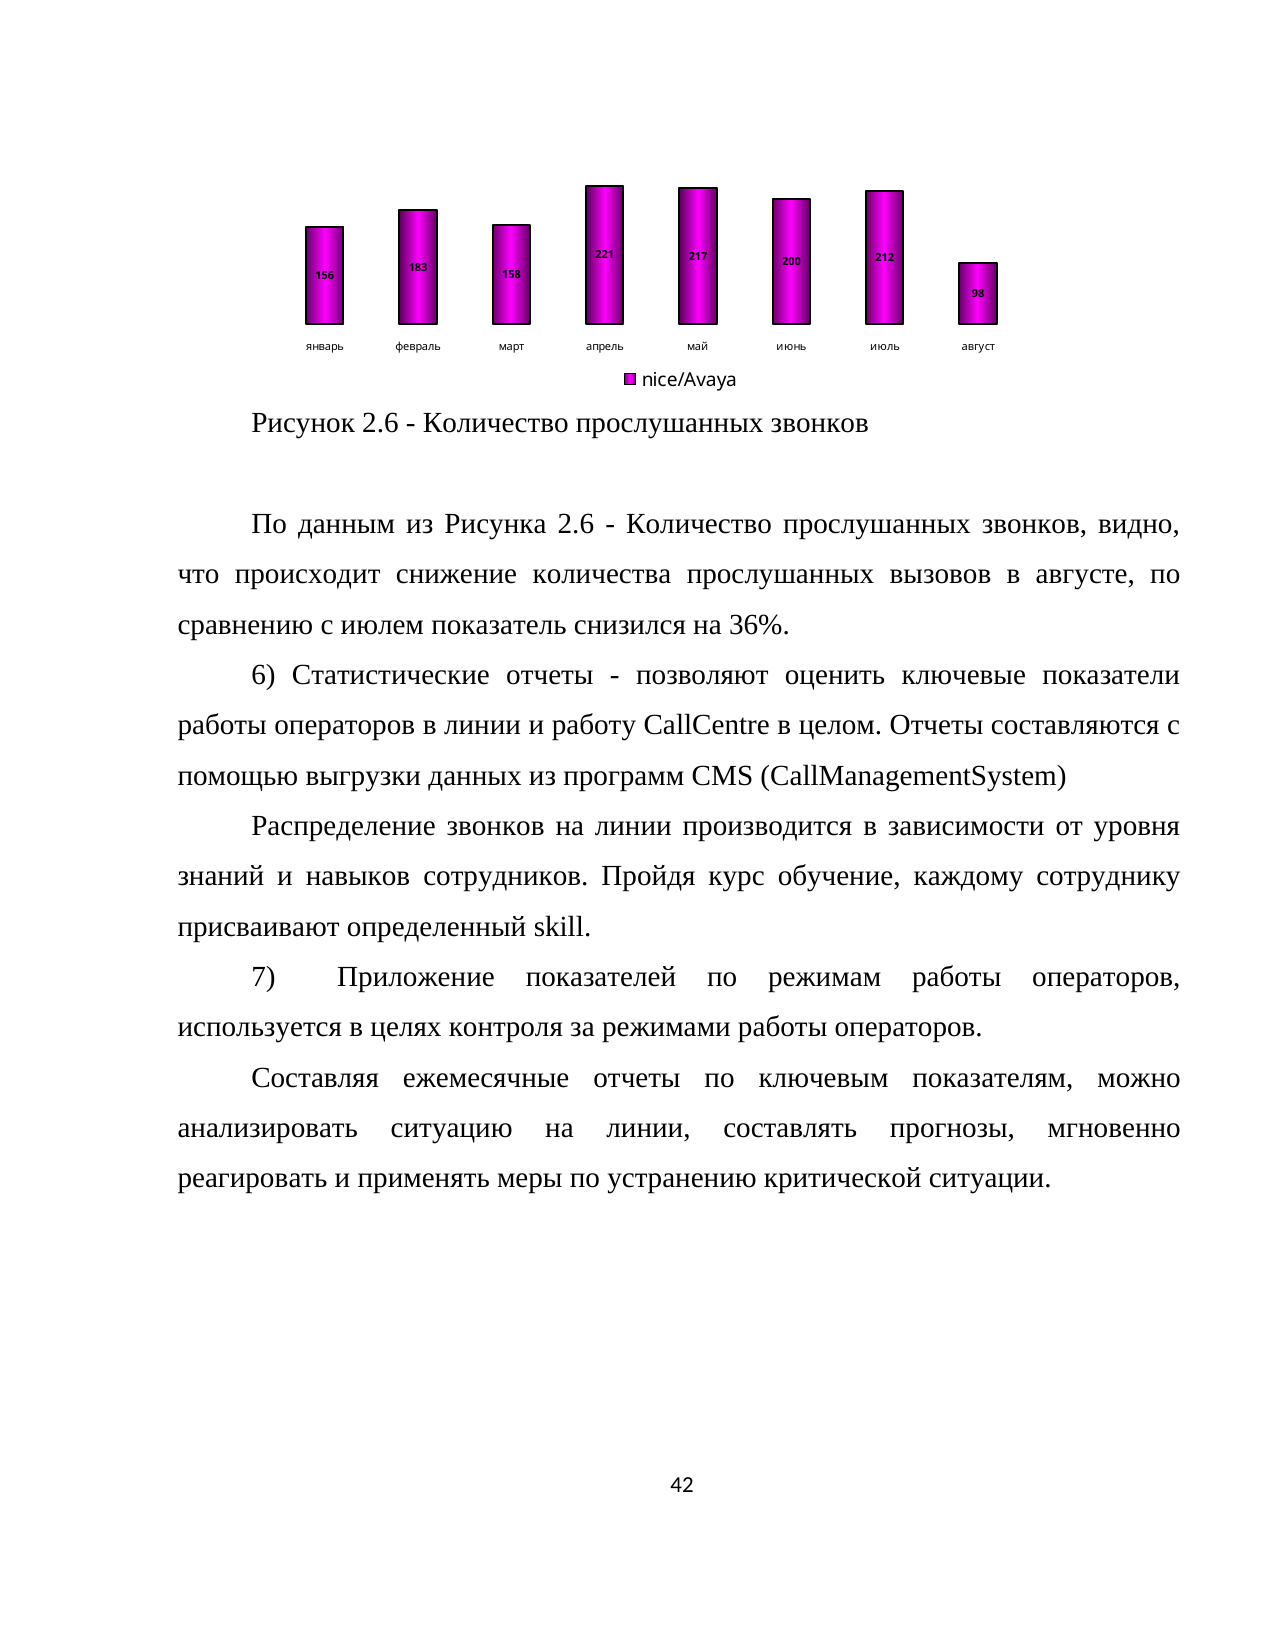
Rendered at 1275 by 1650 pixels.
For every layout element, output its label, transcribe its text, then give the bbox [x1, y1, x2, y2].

text 7) Приложение показателей по режимам работы операторов, используется в целях контроля за режимами работы операторов. [177, 959, 1181, 1043]
text Распределение звонков на линии производится в зависимости от уровня знаний и навыков сотрудников. Пройдя курс обучение, каждому сотруднику присваивают определенный skill. [177, 808, 1181, 942]
text Составляя ежемесячные отчеты по ключевым показателям, можно анализировать ситуацию на линии, составлять прогнозы, мгновенно реагировать и применять меры по устранению критической ситуации. [177, 1060, 1181, 1194]
text По данным из Рисунка 2.6 - Количество прослушанных звонков, видно, что происходит снижение количества прослушанных вызовов в августе, по сравнению с июлем показатель снизился на 36%. [177, 506, 1181, 640]
text 6) Статистические отчеты - позволяют оценить ключевые показатели работы операторов в линии и работу CallCentre в целом. Отчеты составляются с помощью выгрузки данных из программ CMS (CallManagementSystem) [177, 657, 1181, 791]
text Рисунок 2.6 - Количество прослушанных звонков [177, 406, 1181, 439]
